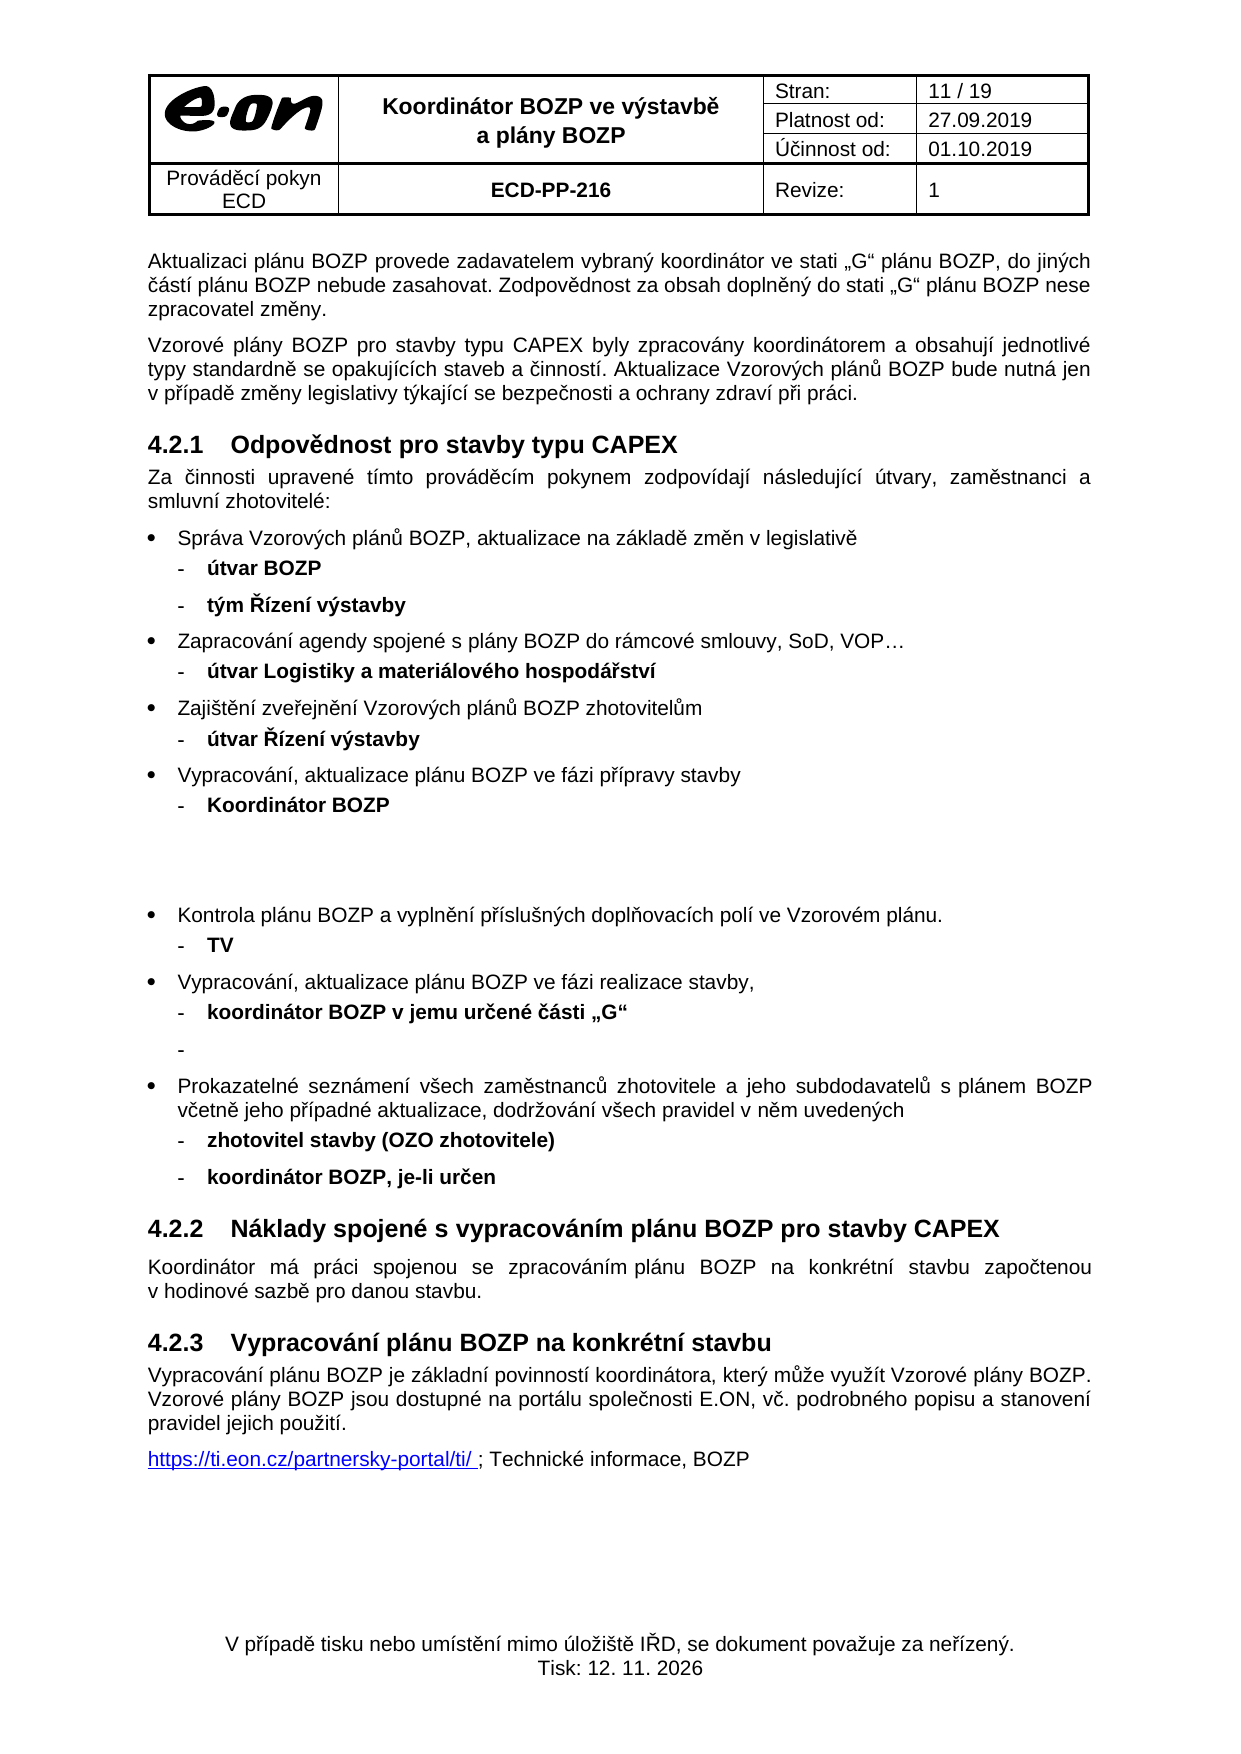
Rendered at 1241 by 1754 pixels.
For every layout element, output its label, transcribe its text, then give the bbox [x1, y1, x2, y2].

list Správa Vzorových plánů BOZP, aktualizace na základě změn v legislativě [148, 525, 1092, 549]
list TV [177, 933, 1092, 957]
list útvar BOZP [177, 556, 1092, 580]
text Vypracování plánu BOZP je základní povinností koordinátora, který může využít Vzorové plány BOZP. Vzorové plány BOZP jsou dostupné na portálu společnosti E.ON, vč. podrobného popisu a stanovení pravidel jejich použití. [148, 1363, 1092, 1435]
subtitle Náklady spojené s vypracováním plánu BOZP pro stavby CAPEX [148, 1214, 1092, 1242]
list zhotovitel stavby (OZO zhotovitele) [177, 1128, 1092, 1152]
list útvar Řízení výstavby [177, 726, 1092, 751]
list Kontrola plánu BOZP a vyplnění příslušných doplňovacích polí ve Vzorovém plánu. [148, 903, 1092, 927]
text Za činnosti upravené tímto prováděcím pokynem zodpovídají následující útvary, zaměstnanci a smluvní zhotovitelé: [148, 465, 1092, 513]
text Koordinátor má práci spojenou se zpracováním plánu BOZP na konkrétní stavbu započtenou v hodinové sazbě pro danou stavbu. [148, 1255, 1092, 1303]
text https://ti.eon.cz/partnersky-portal/ti/ ; Technické informace, BOZP [148, 1447, 1092, 1471]
list Prokazatelné seznámení všech zaměstnanců zhotovitele a jeho subdodavatelů s plánem BOZP včetně jeho případné aktualizace, dodržování všech pravidel v něm uvedených [148, 1073, 1092, 1122]
list útvar Logistiky a materiálového hospodářství [177, 659, 1092, 683]
subtitle Odpovědnost pro stavby typu CAPEX [148, 430, 1092, 459]
list koordinátor BOZP, je-li určen [177, 1164, 1092, 1189]
text Vzorové plány BOZP pro stavby typu CAPEX byly zpracovány koordinátorem a obsahují jednotlivé typy standardně se opakujících staveb a činností. Aktualizace Vzorových plánů BOZP bude nutná jen v případě změny legislativy týkající se bezpečnosti a ochrany zdraví při práci. [148, 333, 1092, 405]
list Vypracování, aktualizace plánu BOZP ve fázi realizace stavby, [148, 970, 1092, 994]
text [148, 249, 1092, 321]
list Vypracování, aktualizace plánu BOZP ve fázi přípravy stavby [148, 763, 1092, 787]
list koordinátor BOZP v jemu určené části „G“ [177, 1000, 1092, 1024]
list tým Řízení výstavby [177, 592, 1092, 617]
list Zajištění zveřejnění Vzorových plánů BOZP zhotovitelům [148, 696, 1092, 720]
list Koordinátor BOZP [177, 793, 1092, 817]
subtitle Vypracování plánu BOZP na konkrétní stavbu [148, 1328, 1092, 1357]
list Zapracování agendy spojené s plány BOZP do rámcové smlouvy, SoD, VOP… [148, 629, 1092, 653]
